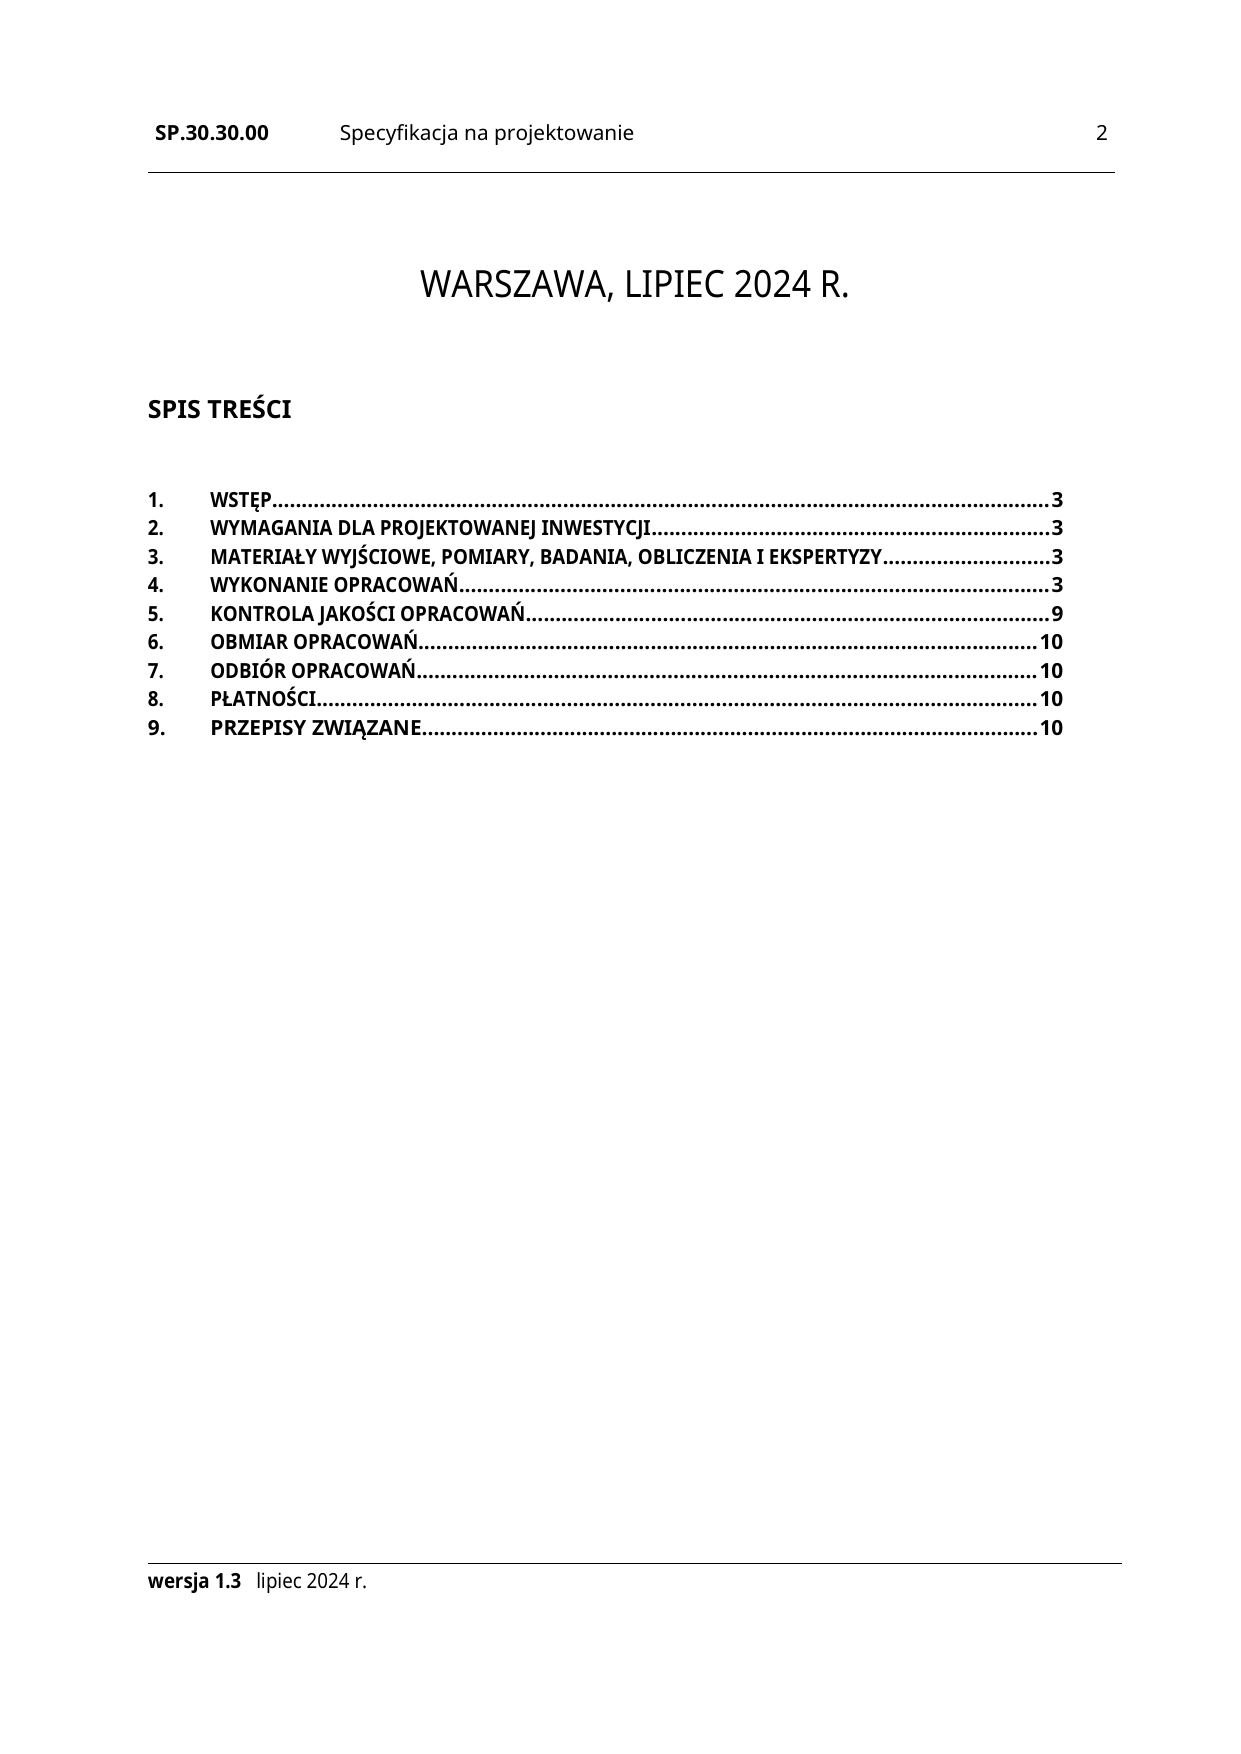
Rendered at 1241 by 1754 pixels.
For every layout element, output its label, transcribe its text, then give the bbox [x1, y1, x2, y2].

text 3. MATERIAŁY WYJŚCIOWE, POMIARY, BADANIA, OBLICZENIA I EKSPERTYZY 3 [148, 542, 1122, 570]
text 1. WSTĘP 3 [148, 485, 1122, 513]
text 6. obmiar OPRACOWAŃ 10 [148, 627, 1122, 656]
text 8. płatności 10 [148, 684, 1122, 713]
text SPIS TREŚCI [148, 392, 1122, 426]
text 2. Wymagania dla projektowanej inwestycJi 3 [148, 513, 1122, 542]
text 9. przepisy związane 10 [148, 713, 1122, 741]
text 4. wykonanie OPRACOWAŃ 3 [148, 570, 1122, 599]
text 7. odbiór OPRACOWAŃ 10 [148, 656, 1122, 684]
text 5. kontrola jakości OPRACOWAŃ 9 [148, 599, 1122, 627]
text WARSZAWA, LIPIEC 2024 R. [148, 257, 1122, 308]
